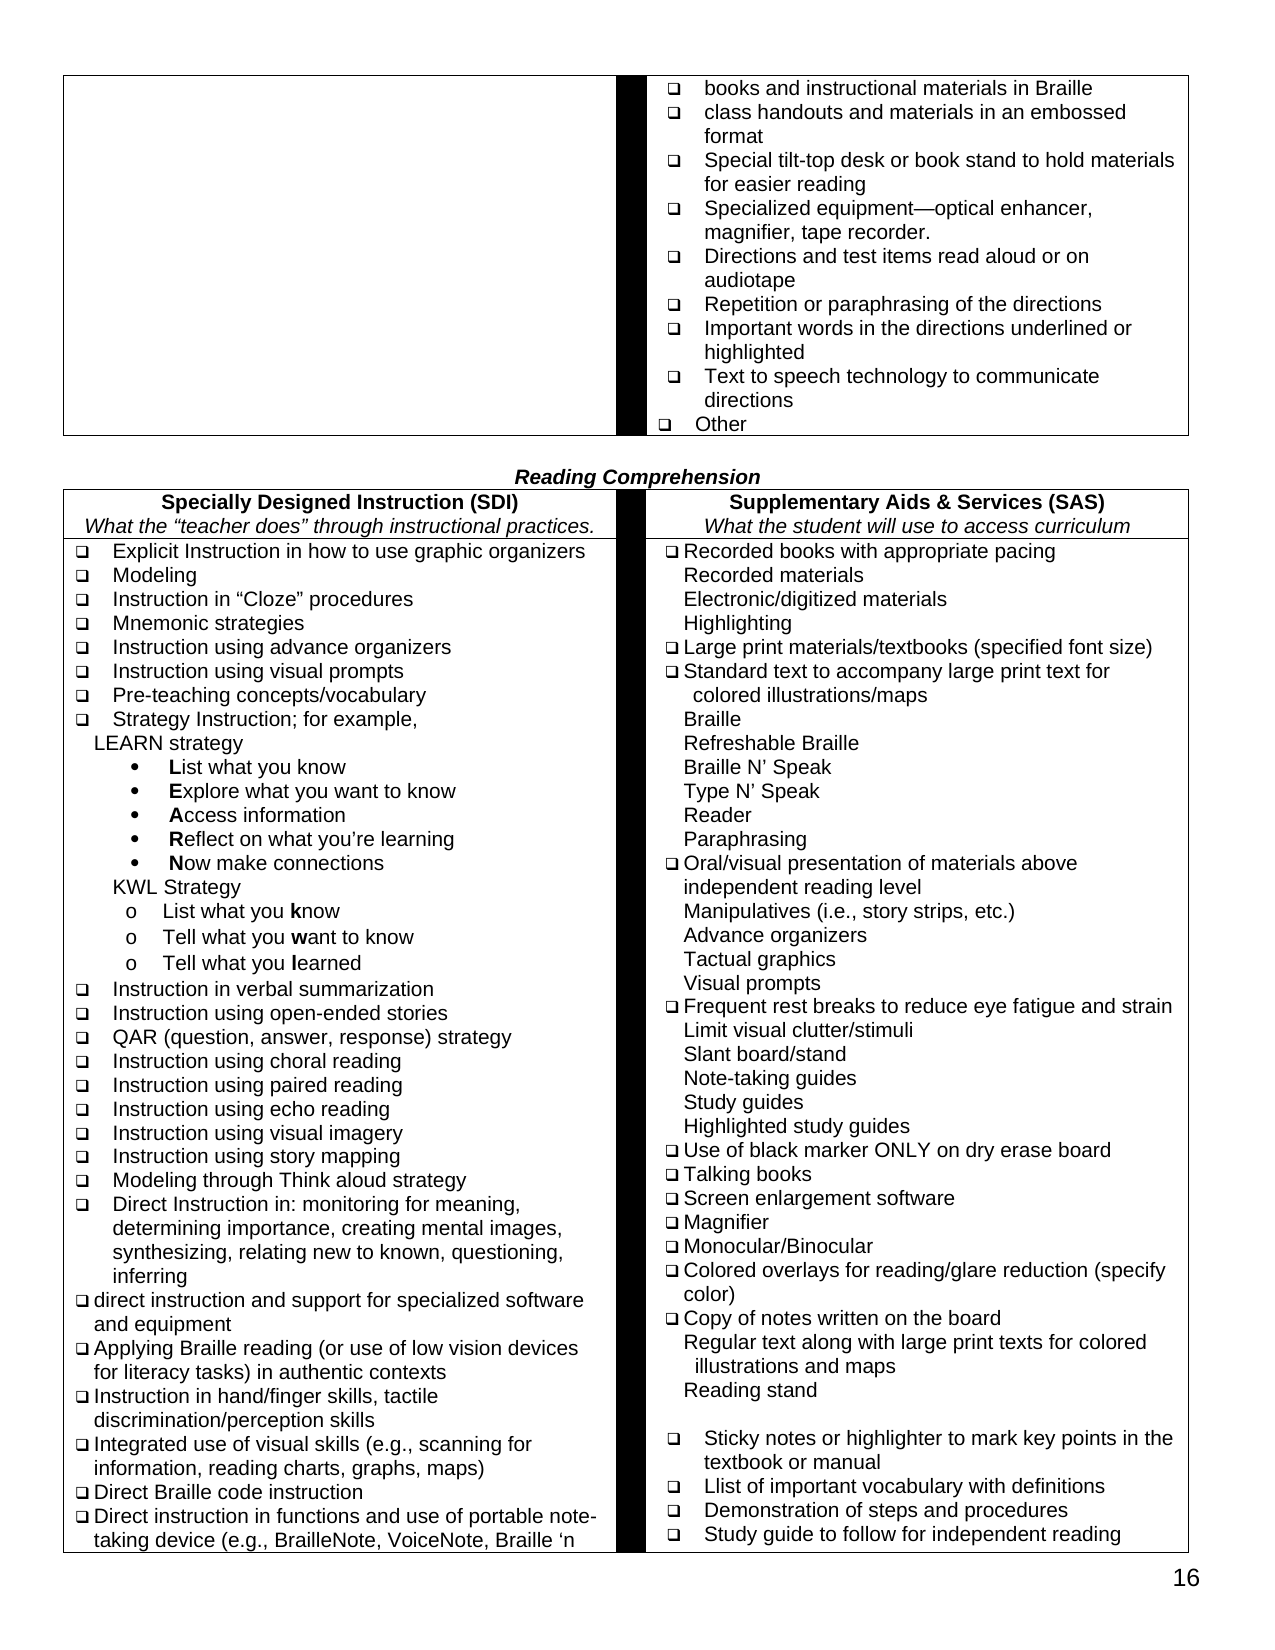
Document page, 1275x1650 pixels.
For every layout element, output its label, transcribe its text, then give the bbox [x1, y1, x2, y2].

subtitle Reading Comprehension [75, 465, 1200, 489]
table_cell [646, 539, 1188, 1552]
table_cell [647, 76, 1188, 435]
table_header Specially Designed Instruction (SDI) What the “teacher does” through instructional practices. [64, 490, 616, 538]
table_cell [617, 539, 645, 1552]
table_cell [64, 76, 616, 435]
table_header [617, 490, 645, 538]
table_cell [617, 76, 646, 435]
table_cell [64, 539, 616, 1552]
table_header Supplementary Aids & Services (SAS) What the student will use to access curriculum [646, 490, 1188, 538]
